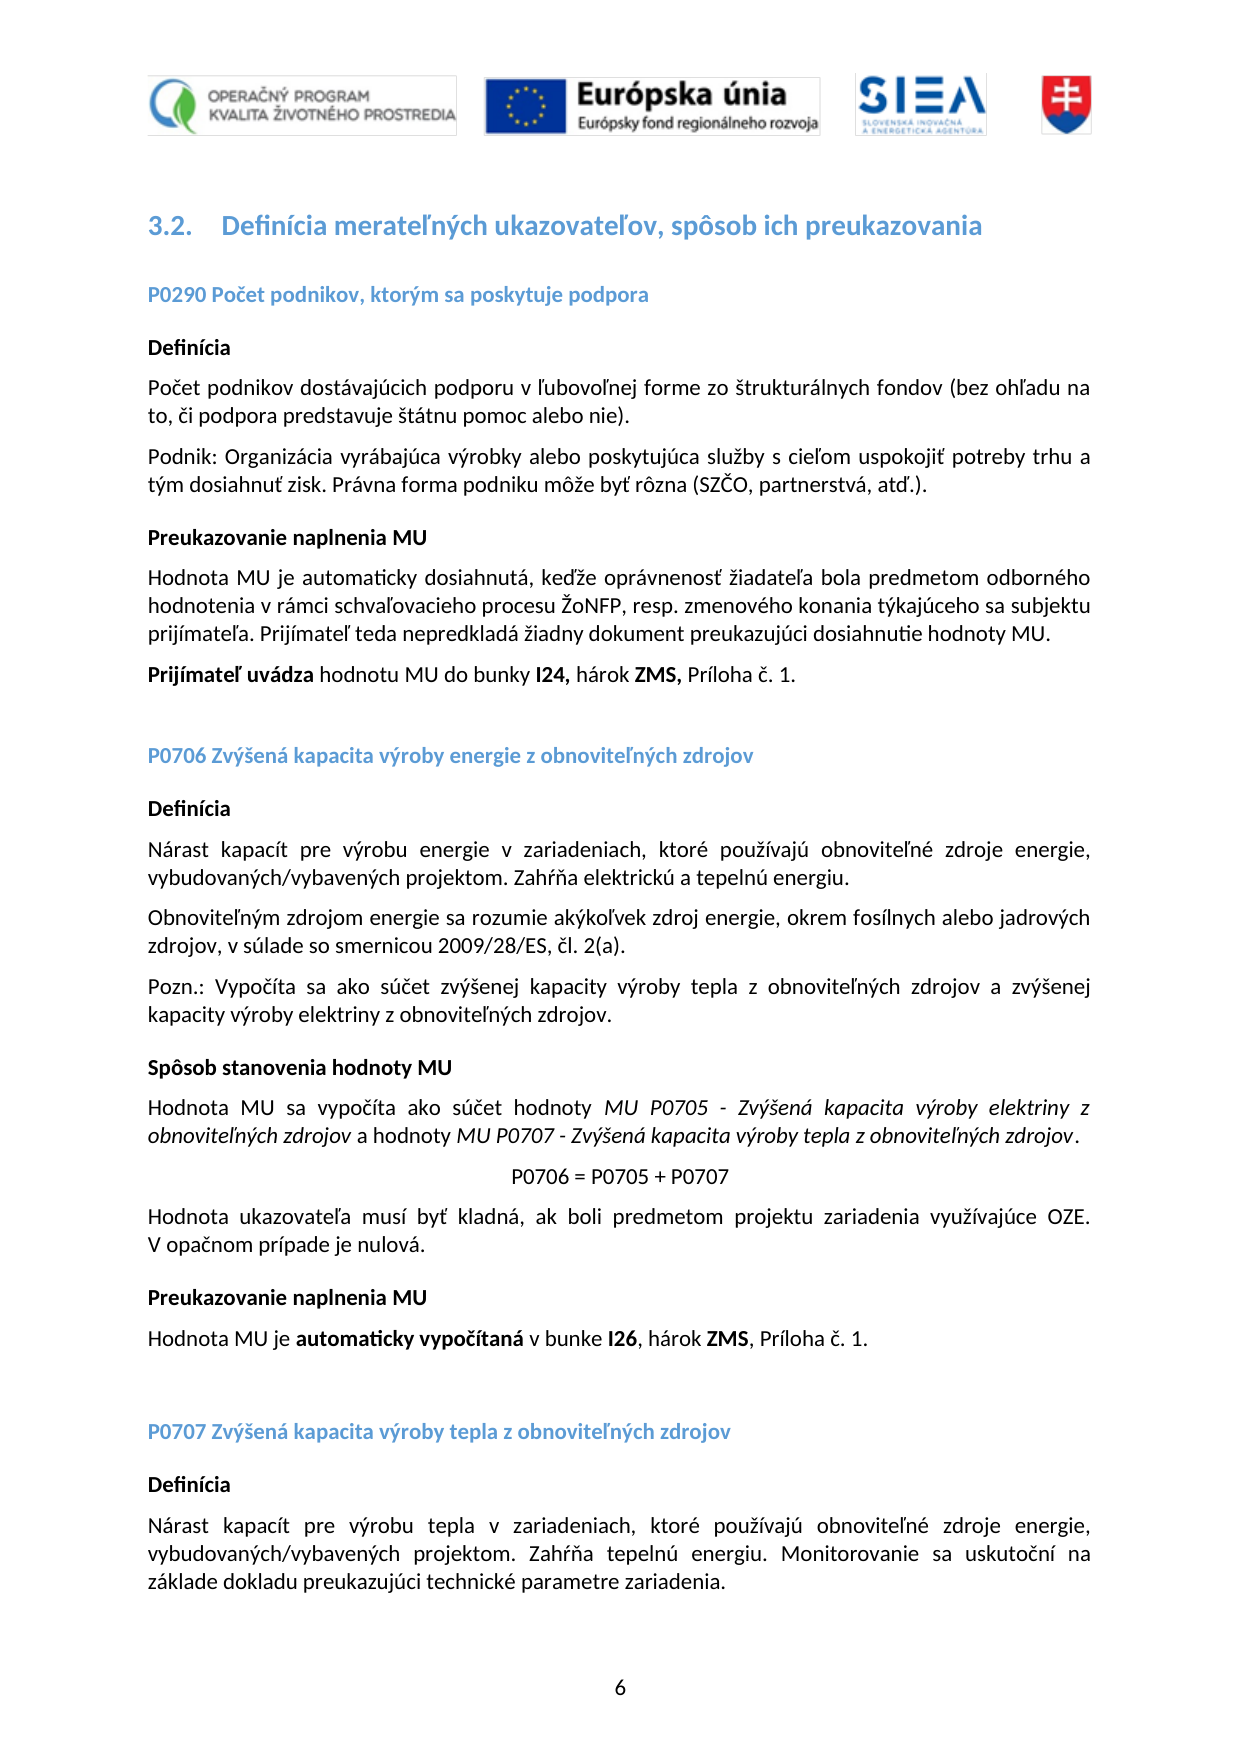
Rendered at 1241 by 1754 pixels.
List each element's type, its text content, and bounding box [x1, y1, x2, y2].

text Spôsob stanovenia hodnoty MU [148, 1053, 1092, 1081]
text Počet podnikov dostávajúcich podporu v ľubovoľnej forme zo štrukturálnych fondov (bez ohľadu na to, či podpora predstavuje štátnu pomoc alebo nie). [148, 373, 1092, 429]
text Definícia [148, 1471, 1092, 1498]
text Nárast kapacít pre výrobu tepla v zariadeniach, ktoré používajú obnoviteľné zdroje energie, vybudovaných/vybavených projektom. Zahŕňa tepelnú energiu. Monitorovanie sa uskutoční na základe dokladu preukazujúci technické parametre zariadenia. [148, 1511, 1092, 1595]
subtitle P0707 Zvýšená kapacita výroby tepla z obnoviteľných zdrojov [148, 1417, 1092, 1446]
text Obnoviteľným zdrojom energie sa rozumie akýkoľvek zdroj energie, okrem fosílnych alebo jadrových zdrojov, v súlade so smernicou 2009/28/ES, čl. 2(a). [148, 903, 1092, 959]
text Preukazovanie naplnenia MU [148, 1283, 1092, 1311]
text Hodnota MU je automaticky vypočítaná v bunke I26, hárok ZMS, Príloha č. 1. [148, 1324, 1092, 1352]
text P0706 = P0705 + P0707 [148, 1162, 1092, 1190]
text Podnik: Organizácia vyrábajúca výrobky alebo poskytujúca služby s cieľom uspokojiť potreby trhu a tým dosiahnuť zisk. Právna forma podniku môže byť rôzna (SZČO, partnerstvá, atď.). [148, 442, 1092, 498]
text Hodnota ukazovateľa musí byť kladná, ak boli predmetom projektu zariadenia využívajúce OZE. V opačnom prípade je nulová. [148, 1202, 1092, 1258]
text Prijímateľ uvádza hodnotu MU do bunky I24, hárok ZMS, Príloha č. 1. [148, 660, 1092, 688]
text Nárast kapacít pre výrobu energie v zariadeniach, ktoré používajú obnoviteľné zdroje energie, vybudovaných/vybavených projektom. Zahŕňa elektrickú a tepelnú energiu. [148, 835, 1092, 891]
text Pozn.: Vypočíta sa ako súčet zvýšenej kapacity výroby tepla z obnoviteľných zdrojov a zvýšenej kapacity výroby elektriny z obnoviteľných zdrojov. [148, 972, 1092, 1028]
text Definícia [148, 333, 1092, 361]
picture [147, 73, 1093, 139]
text Hodnota MU sa vypočíta ako súčet hodnoty MU P0705 - Zvýšená kapacita výroby elektriny z obnoviteľných zdrojov a hodnoty MU P0707 - Zvýšená kapacita výroby tepla z obnoviteľných zdrojov. [148, 1093, 1092, 1149]
subtitle Definícia merateľných ukazovateľov, spôsob ich preukazovania [148, 207, 1092, 242]
subtitle P0290 Počet podnikov, ktorým sa poskytuje podpora [148, 280, 1092, 308]
text Preukazovanie naplnenia MU [148, 523, 1092, 551]
text Definícia [148, 794, 1092, 822]
text Hodnota MU je automaticky dosiahnutá, keďže oprávnenosť žiadateľa bola predmetom odborného hodnotenia v rámci schvaľovacieho procesu ŽoNFP, resp. zmenového konania týkajúceho sa subjektu prijímateľa. Prijímateľ teda nepredkladá žiadny dokument preukazujúci dosiahnutie hodnoty MU. [148, 563, 1092, 648]
subtitle P0706 Zvýšená kapacita výroby energie z obnoviteľných zdrojov [148, 741, 1092, 769]
